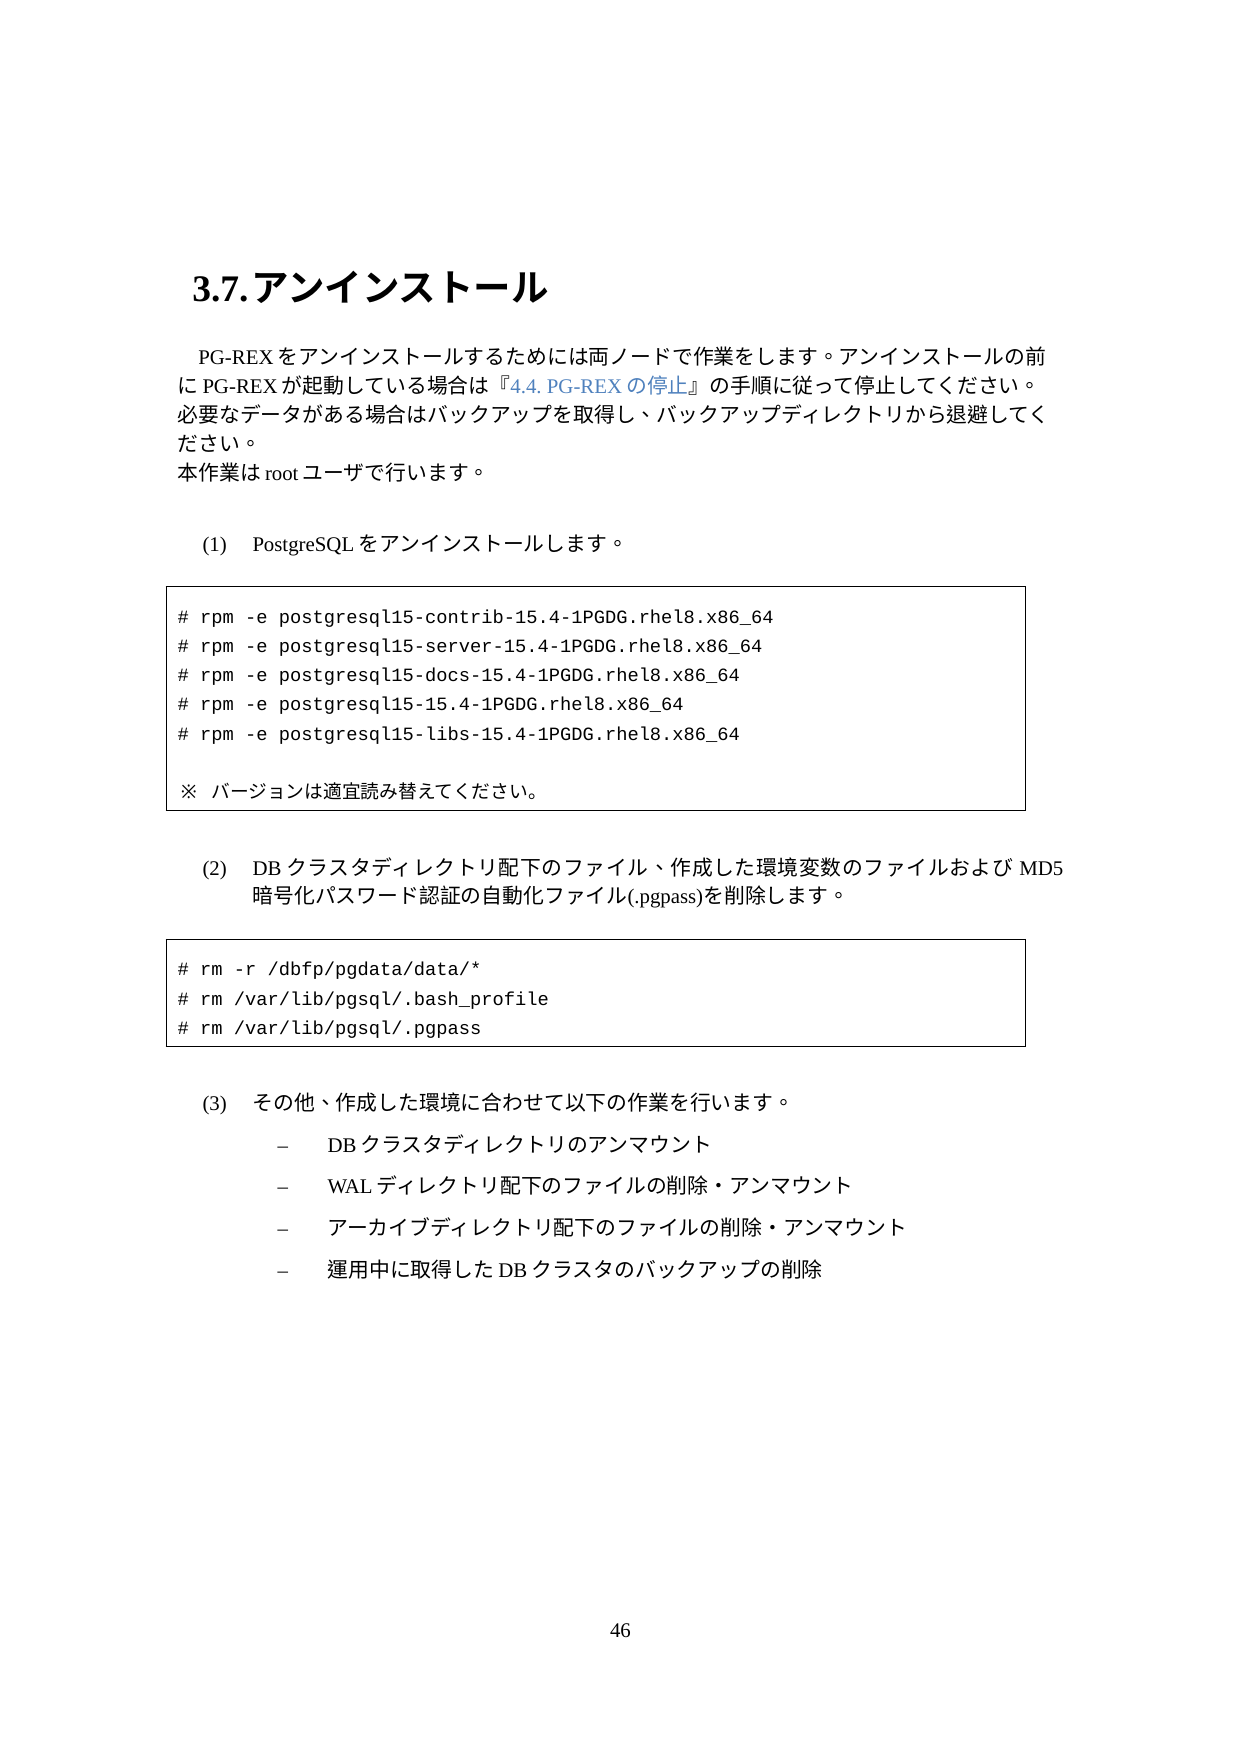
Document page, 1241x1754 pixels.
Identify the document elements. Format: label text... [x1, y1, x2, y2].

table_header # rm -r /dbfp/pgdata/data/* # rm /var/lib/pgsql/.bash_profile # rm /var/lib/pgsql/.pgpass [167, 940, 1025, 1046]
list 運用中に取得したDBクラスタのバックアップの削除 [277, 1254, 1054, 1283]
text 本作業はrootユーザで行います。 [177, 458, 1054, 487]
list その他、作成した環境に合わせて以下の作業を行います。 [202, 1088, 1063, 1117]
list PostgreSQLをアンインストールします。 [202, 529, 1063, 557]
subtitle アンインストール [192, 261, 1063, 312]
list DBクラスタディレクトリのアンマウント [277, 1129, 1054, 1158]
list アーカイブディレクトリ配下のファイルの削除・アンマウント [277, 1213, 1054, 1242]
list WALディレクトリ配下のファイルの削除・アンマウント [277, 1171, 1054, 1200]
text PG-REXをアンインストールするためには両ノードで作業をします。アンインストールの前にPG-REXが起動している場合は『4.4. PG-REXの停止』の手順に従って停止してください。必要なデータがある場合はバックアップを取得し、バックアップディレクトリから退避してください。 [177, 341, 1054, 458]
table_header # rpm -e postgresql15-contrib-15.4-1PGDG.rhel8.x86_64 # rpm -e postgresql15-server-15.4-1PGDG.rhel8.x86_64 # rpm -e postgresql15-docs-15.4-1PGDG.rhel8.x86_64 # rpm -e postgresql15-15.4-1PGDG.rhel8.x86_64 # rpm -e postgresql15-libs-15.4-1PGDG.rhel8.x86_64 ※ バージョンは適宜読み替えてください。 [167, 587, 1025, 810]
list DBクラスタディレクトリ配下のファイル、作成した環境変数のファイルおよびMD5暗号化パスワード認証の自動化ファイル(.pgpass)を削除します。 [202, 853, 1063, 909]
